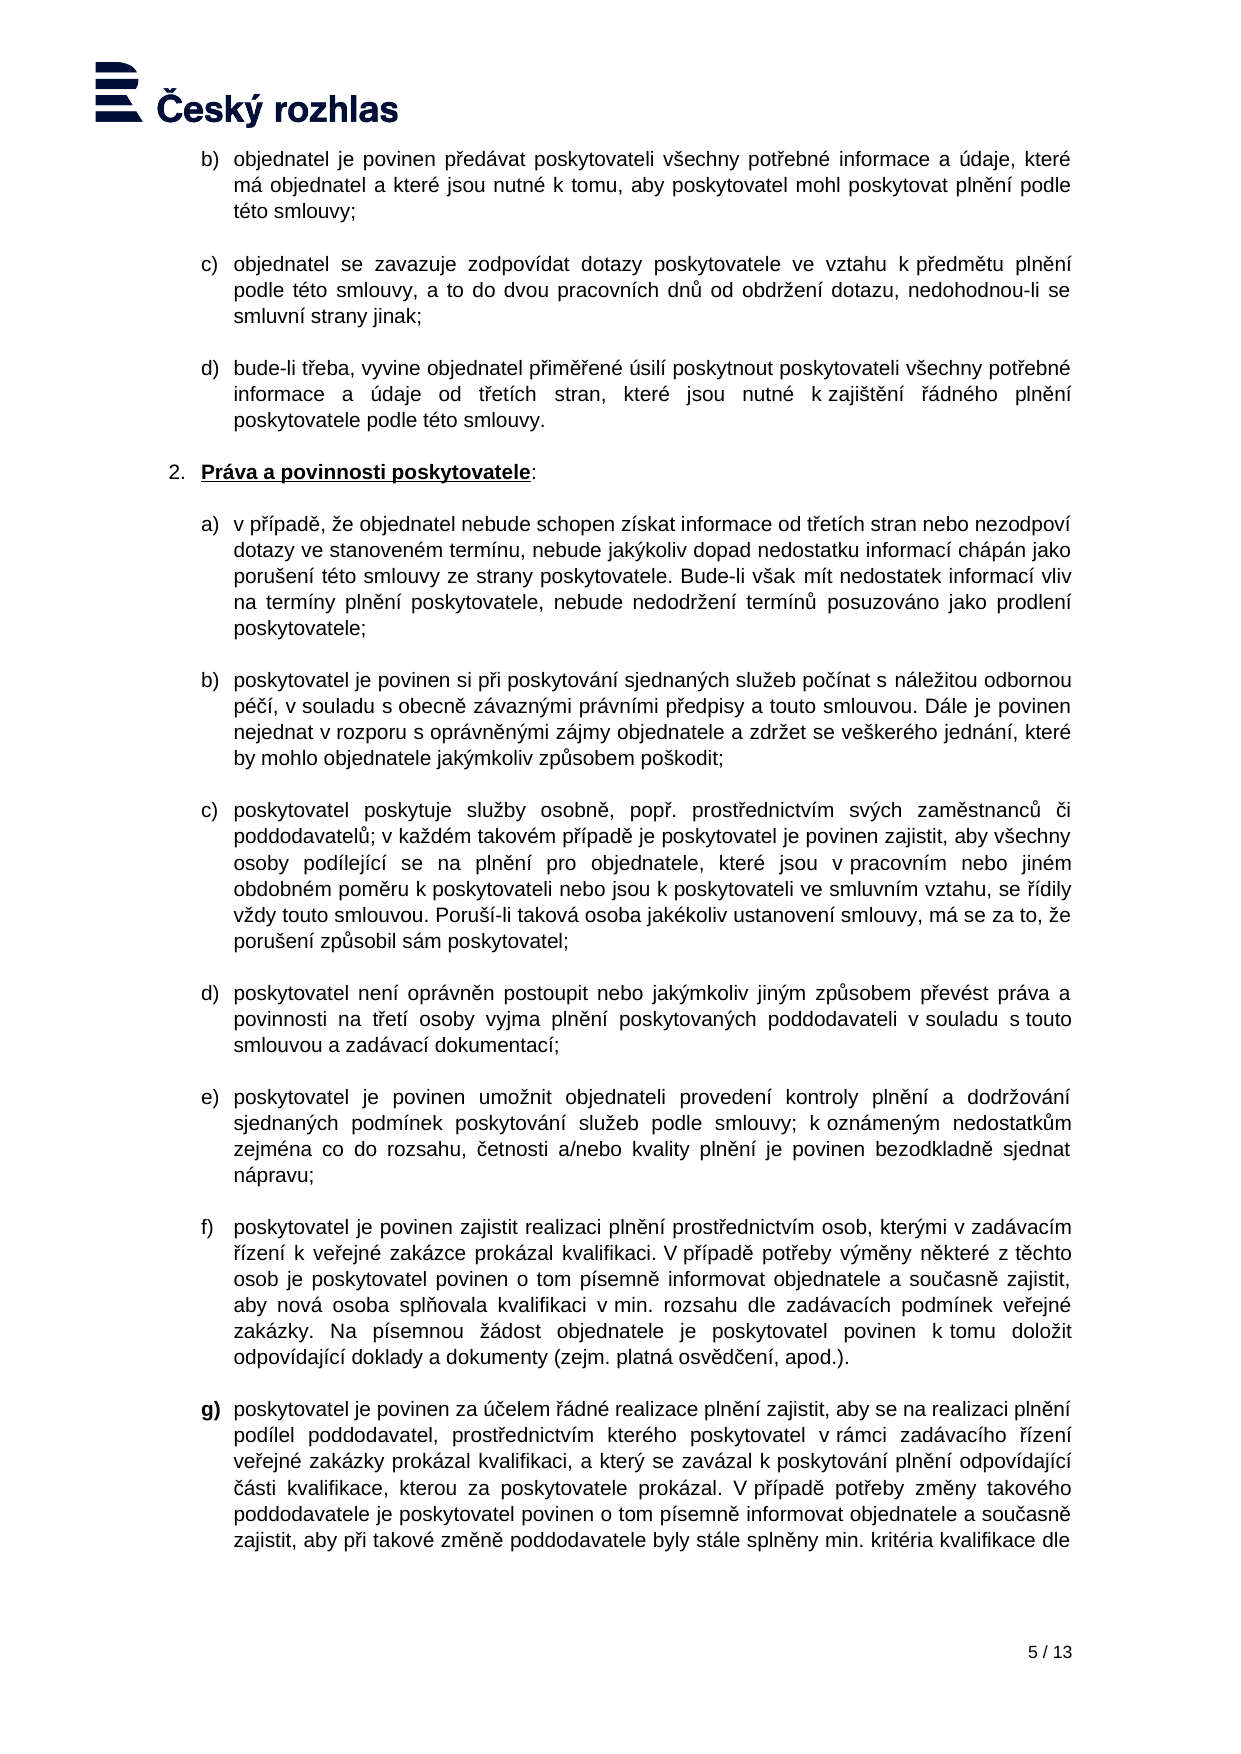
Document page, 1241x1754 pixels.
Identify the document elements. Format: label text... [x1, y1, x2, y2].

list poskytovatel je povinen zajistit realizaci plnění prostřednictvím osob, kterými v zadávacím řízení k veřejné zakázce prokázal kvalifikaci. V případě potřeby výměny některé z těchto osob je poskytovatel povinen o tom písemně informovat objednatele a současně zajistit, aby nová osoba splňovala kvalifikaci v min. rozsahu dle zadávacích podmínek veřejné zakázky. Na písemnou žádost objednatele je poskytovatel povinen k tomu doložit odpovídající doklady a dokumenty (zejm. platná osvědčení, apod.). [201, 1214, 1072, 1370]
list poskytovatel není oprávněn postoupit nebo jakýmkoliv jiným způsobem převést práva a povinnosti na třetí osoby vyjma plnění poskytovaných poddodavateli v souladu s touto smlouvou a zadávací dokumentací; [201, 979, 1072, 1057]
list Práva a povinnosti poskytovatele: [168, 458, 1072, 484]
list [201, 1396, 1072, 1552]
list poskytovatel poskytuje služby osobně, popř. prostřednictvím svých zaměstnanců či poddodavatelů; v každém takovém případě je poskytovatel je povinen zajistit, aby všechny osoby podílející se na plnění pro objednatele, které jsou v pracovním nebo jiném obdobném poměru k poskytovateli nebo jsou k poskytovateli ve smluvním vztahu, se řídily vždy touto smlouvou. Poruší-li taková osoba jakékoliv ustanovení smlouvy, má se za to, že porušení způsobil sám poskytovatel; [201, 797, 1072, 953]
picture [95, 62, 398, 128]
list objednatel se zavazuje zodpovídat dotazy poskytovatele ve vztahu k předmětu plnění podle této smlouvy, a to do dvou pracovních dnů od obdržení dotazu, nedohodnou-li se smluvní strany jinak; [201, 250, 1072, 328]
list v případě, že objednatel nebude schopen získat informace od třetích stran nebo nezodpoví dotazy ve stanoveném termínu, nebude jakýkoliv dopad nedostatku informací chápán jako porušení této smlouvy ze strany poskytovatele. Bude-li však mít nedostatek informací vliv na termíny plnění poskytovatele, nebude nedodržení termínů posuzováno jako prodlení poskytovatele; [201, 511, 1072, 641]
list poskytovatel je povinen si při poskytování sjednaných služeb počínat s náležitou odbornou péčí, v souladu s obecně závaznými právními předpisy a touto smlouvou. Dále je povinen nejednat v rozporu s oprávněnými zájmy objednatele a zdržet se veškerého jednání, které by mohlo objednatele jakýmkoliv způsobem poškodit; [201, 667, 1072, 771]
list objednatel je povinen předávat poskytovateli všechny potřebné informace a údaje, které má objednatel a které jsou nutné k tomu, aby poskytovatel mohl poskytovat plnění podle této smlouvy; [201, 146, 1072, 224]
list bude-li třeba, vyvine objednatel přiměřené úsilí poskytnout poskytovateli všechny potřebné informace a údaje od třetích stran, které jsou nutné k zajištění řádného plnění poskytovatele podle této smlouvy. [201, 354, 1072, 432]
list poskytovatel je povinen umožnit objednateli provedení kontroly plnění a dodržování sjednaných podmínek poskytování služeb podle smlouvy; k oznámeným nedostatkům zejména co do rozsahu, četnosti a/nebo kvality plnění je povinen bezodkladně sjednat nápravu; [201, 1083, 1072, 1188]
